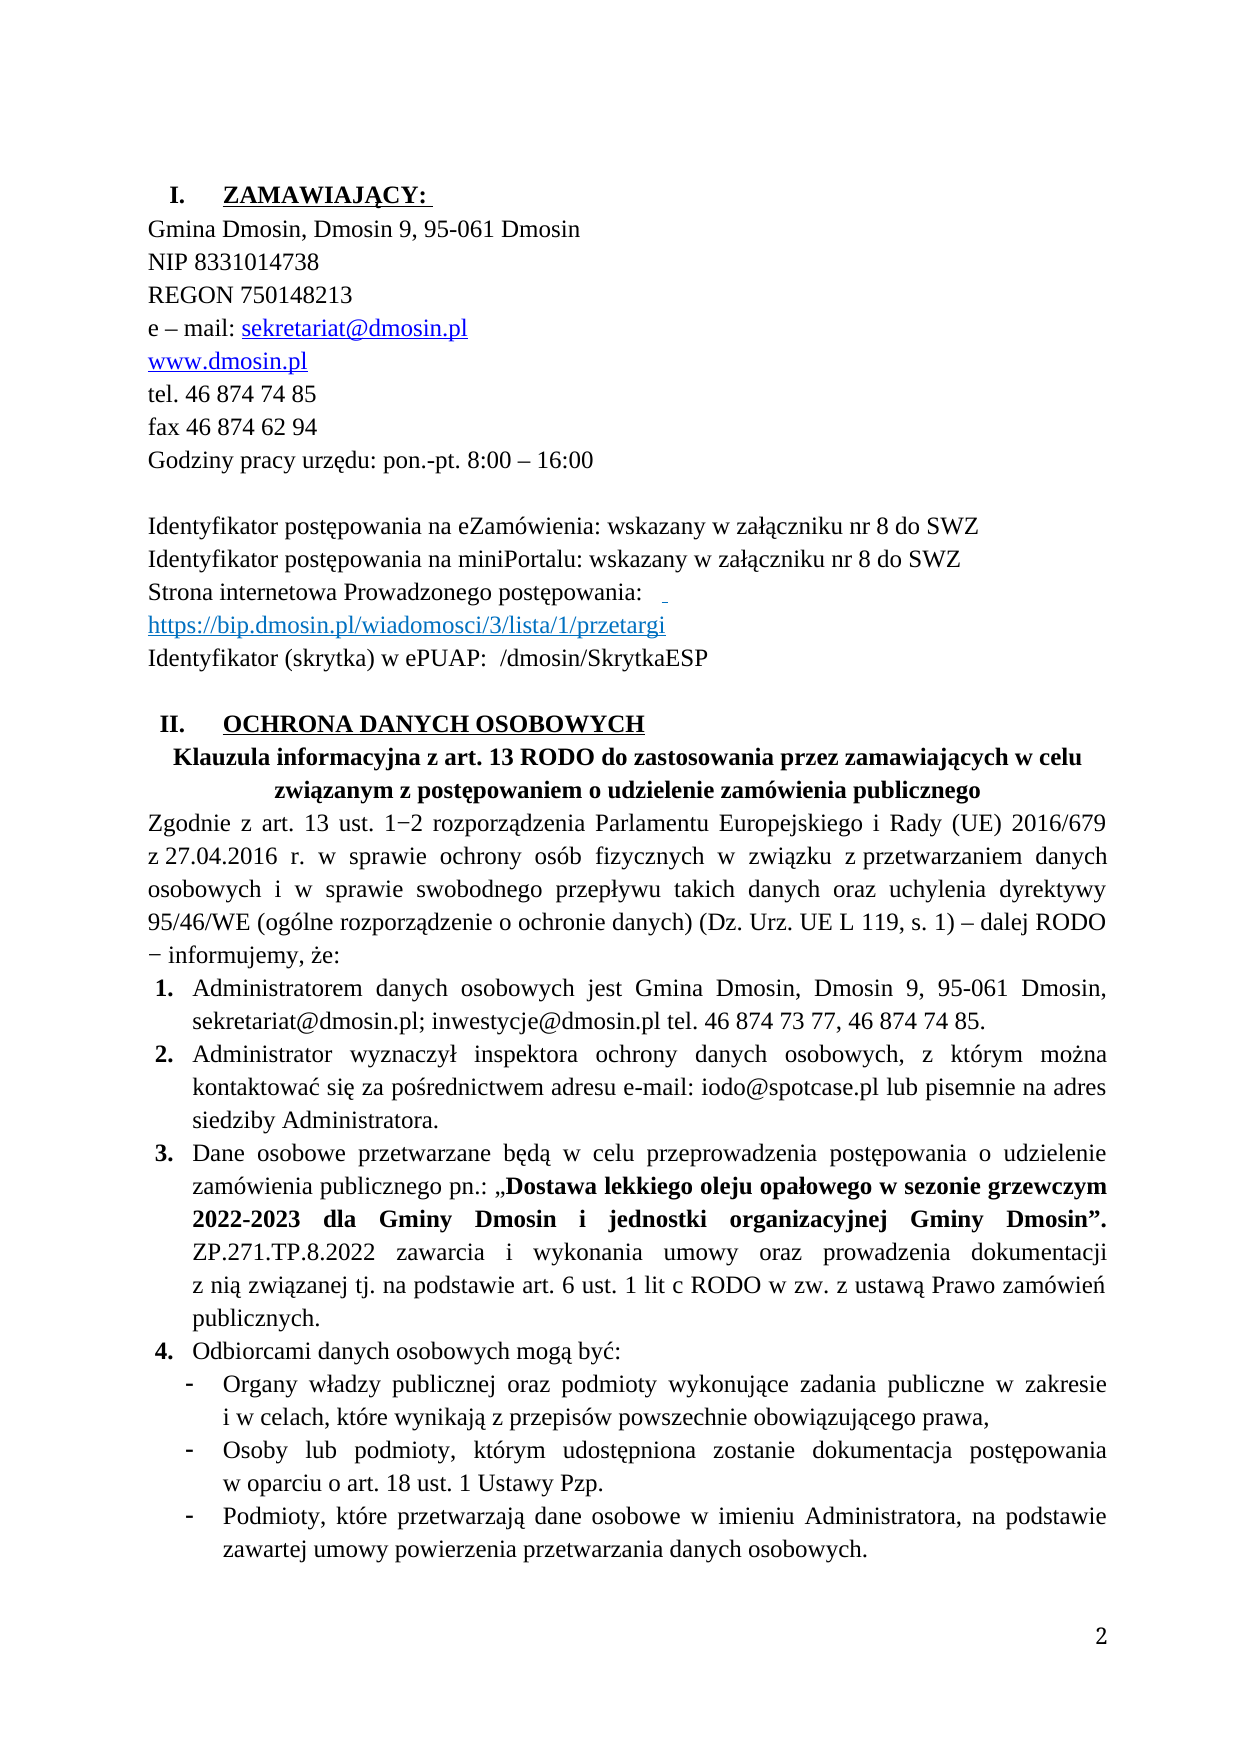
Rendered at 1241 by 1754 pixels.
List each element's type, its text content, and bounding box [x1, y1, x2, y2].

text www.dmosin.pl [148, 346, 1107, 374]
text NIP 8331014738 [148, 247, 1107, 275]
list Odbiorcami danych osobowych mogą być: [154, 1336, 1107, 1365]
text Zgodnie z art. 13 ust. 1−2 rozporządzenia Parlamentu Europejskiego i Rady (UE) 2016/679 z 27.04.2016 r. w sprawie ochrony osób fizycznych w związku z przetwarzaniem danych osobowych i w sprawie swobodnego przepływu takich danych oraz uchylenia dyrektywy 95/46/WE (ogólne rozporządzenie o ochronie danych) (Dz. Urz. UE L 119, s. 1) – dalej RODO − informujemy, że: [148, 808, 1107, 969]
list Dane osobowe przetwarzane będą w celu przeprowadzenia postępowania o udzielenie zamówienia publicznego pn.: „Dostawa lekkiego oleju opałowego w sezonie grzewczym 2022-2023 dla Gminy Dmosin i jednostki organizacyjnej Gminy Dmosin”. ZP.271.TP.8.2022 zawarcia i wykonania umowy oraz prowadzenia dokumentacji z nią związanej tj. na podstawie art. 6 ust. 1 lit c RODO w zw. z ustawą Prawo zamówień publicznych. [154, 1138, 1107, 1332]
list Podmioty, które przetwarzają dane osobowe w imieniu Administratora, na podstawie zawartej umowy powierzenia przetwarzania danych osobowych. [185, 1501, 1107, 1563]
text e – mail: sekretariat@dmosin.pl [148, 313, 1107, 341]
text Gmina Dmosin, Dmosin 9, 95-061 Dmosin [148, 214, 1107, 242]
text Godziny pracy urzędu: pon.-pt. 8:00 – 16:00 [148, 445, 1107, 473]
list Organy władzy publicznej oraz podmioty wykonujące zadania publiczne w zakresie i w celach, które wynikają z przepisów powszechnie obowiązującego prawa, [185, 1369, 1107, 1431]
list OCHRONA DANYCH OSOBOWYCH [185, 709, 1107, 738]
list Administratorem danych osobowych jest Gmina Dmosin, Dmosin 9, 95-061 Dmosin, sekretariat@dmosin.pl; inwestycje@dmosin.pl tel. 46 874 73 77, 46 874 74 85. [154, 973, 1107, 1035]
text Klauzula informacyjna z art. 13 RODO do zastosowania przez zamawiających w celu związanym z postępowaniem o udzielenie zamówienia publicznego [148, 742, 1107, 804]
text fax 46 874 62 94 [148, 412, 1107, 441]
text Identyfikator postępowania na miniPortalu: wskazany w załączniku nr 8 do SWZ [148, 544, 1107, 573]
list Administrator wyznaczył inspektora ochrony danych osobowych, z którym można kontaktować się za pośrednictwem adresu e-mail: iodo@spotcase.pl lub pisemnie na adres siedziby Administratora. [154, 1039, 1107, 1134]
list Osoby lub podmioty, którym udostępniona zostanie dokumentacja postępowania w oparciu o art. 18 ust. 1 Ustawy Pzp. [185, 1435, 1107, 1497]
text Strona internetowa Prowadzonego postępowania: https://bip.dmosin.pl/wiadomosci/3/lista/1/przetargi [148, 577, 1107, 639]
text Identyfikator (skrytka) w ePUAP: /dmosin/SkrytkaESP [148, 643, 1107, 672]
text Identyfikator postępowania na eZamówienia: wskazany w załączniku nr 8 do SWZ [148, 511, 1107, 539]
text REGON 750148213 [148, 280, 1107, 308]
text tel. 46 874 74 85 [148, 379, 1107, 407]
list ZAMAWIAJĄCY: [185, 181, 1107, 209]
